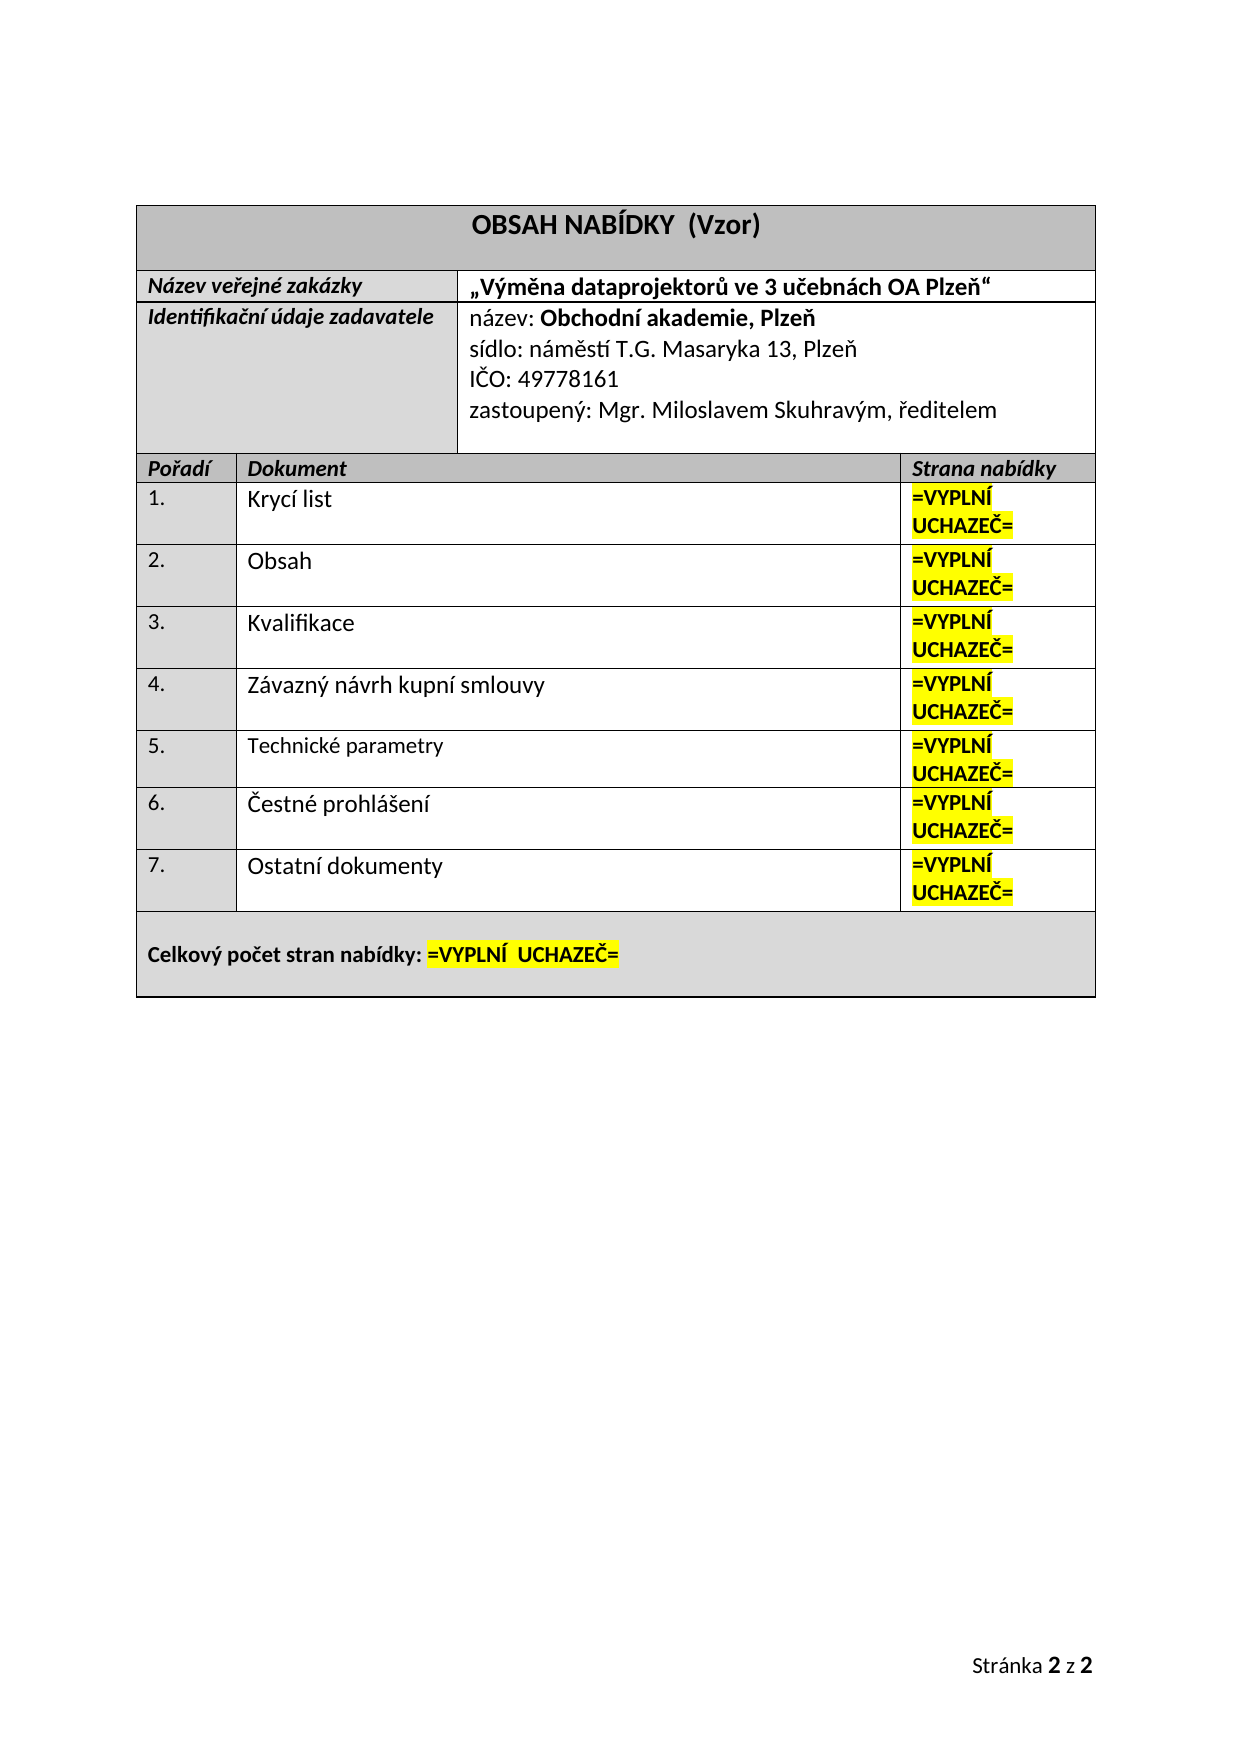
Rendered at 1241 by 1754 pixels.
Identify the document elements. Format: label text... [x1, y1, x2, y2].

table_cell 2. [137, 545, 236, 606]
table_cell Strana nabídky [901, 454, 1095, 482]
table_cell Obsah [237, 545, 900, 606]
table_cell Pořadí [137, 454, 236, 482]
table_cell 5. [137, 731, 236, 787]
table_cell =VYPLNÍ UCHAZEČ= [901, 788, 1095, 849]
table_header OBSAH NABÍDKY (Vzor) [137, 206, 1095, 270]
table_cell Ostatní dokumenty [237, 850, 900, 911]
table_cell =VYPLNÍ UCHAZEČ= [901, 669, 1095, 730]
table_cell =VYPLNÍ UCHAZEČ= [992, 731, 1095, 787]
table_cell „Výměna dataprojektorů ve 3 učebnách OA Plzeň“ [458, 271, 1095, 301]
table_cell 1. [137, 483, 236, 544]
table_cell =VYPLNÍ UCHAZEČ= [901, 850, 1095, 911]
table_cell Identifikační údaje zadavatele [137, 303, 457, 453]
table_cell Technické parametry [237, 731, 900, 787]
table_cell Kvalifikace [237, 607, 900, 668]
table_cell 4. [137, 669, 236, 730]
table_cell =VYPLNÍ UCHAZEČ= [901, 483, 1095, 544]
table_cell Závazný návrh kupní smlouvy [237, 669, 900, 730]
table_cell Název veřejné zakázky [137, 271, 457, 301]
table_cell Dokument [237, 454, 900, 482]
table_cell Krycí list [237, 483, 900, 544]
table_cell 7. [137, 850, 236, 911]
table_cell 3. [137, 607, 236, 668]
table_cell =VYPLNÍ UCHAZEČ= [901, 545, 1095, 606]
table_cell název: Obchodní akademie, Plzeň sídlo: náměstí T.G. Masaryka 13, Plzeň IČO: 49778161 zastoupený: Mgr. Miloslavem Skuhravým, ředitelem [458, 303, 1095, 453]
table_cell 6. [137, 788, 236, 849]
table_cell =VYPLNÍ UCHAZEČ= [901, 607, 1095, 668]
table_cell Čestné prohlášení [237, 788, 900, 849]
table_cell Celkový počet stran nabídky: =VYPLNÍ UCHAZEČ= [137, 912, 1095, 996]
